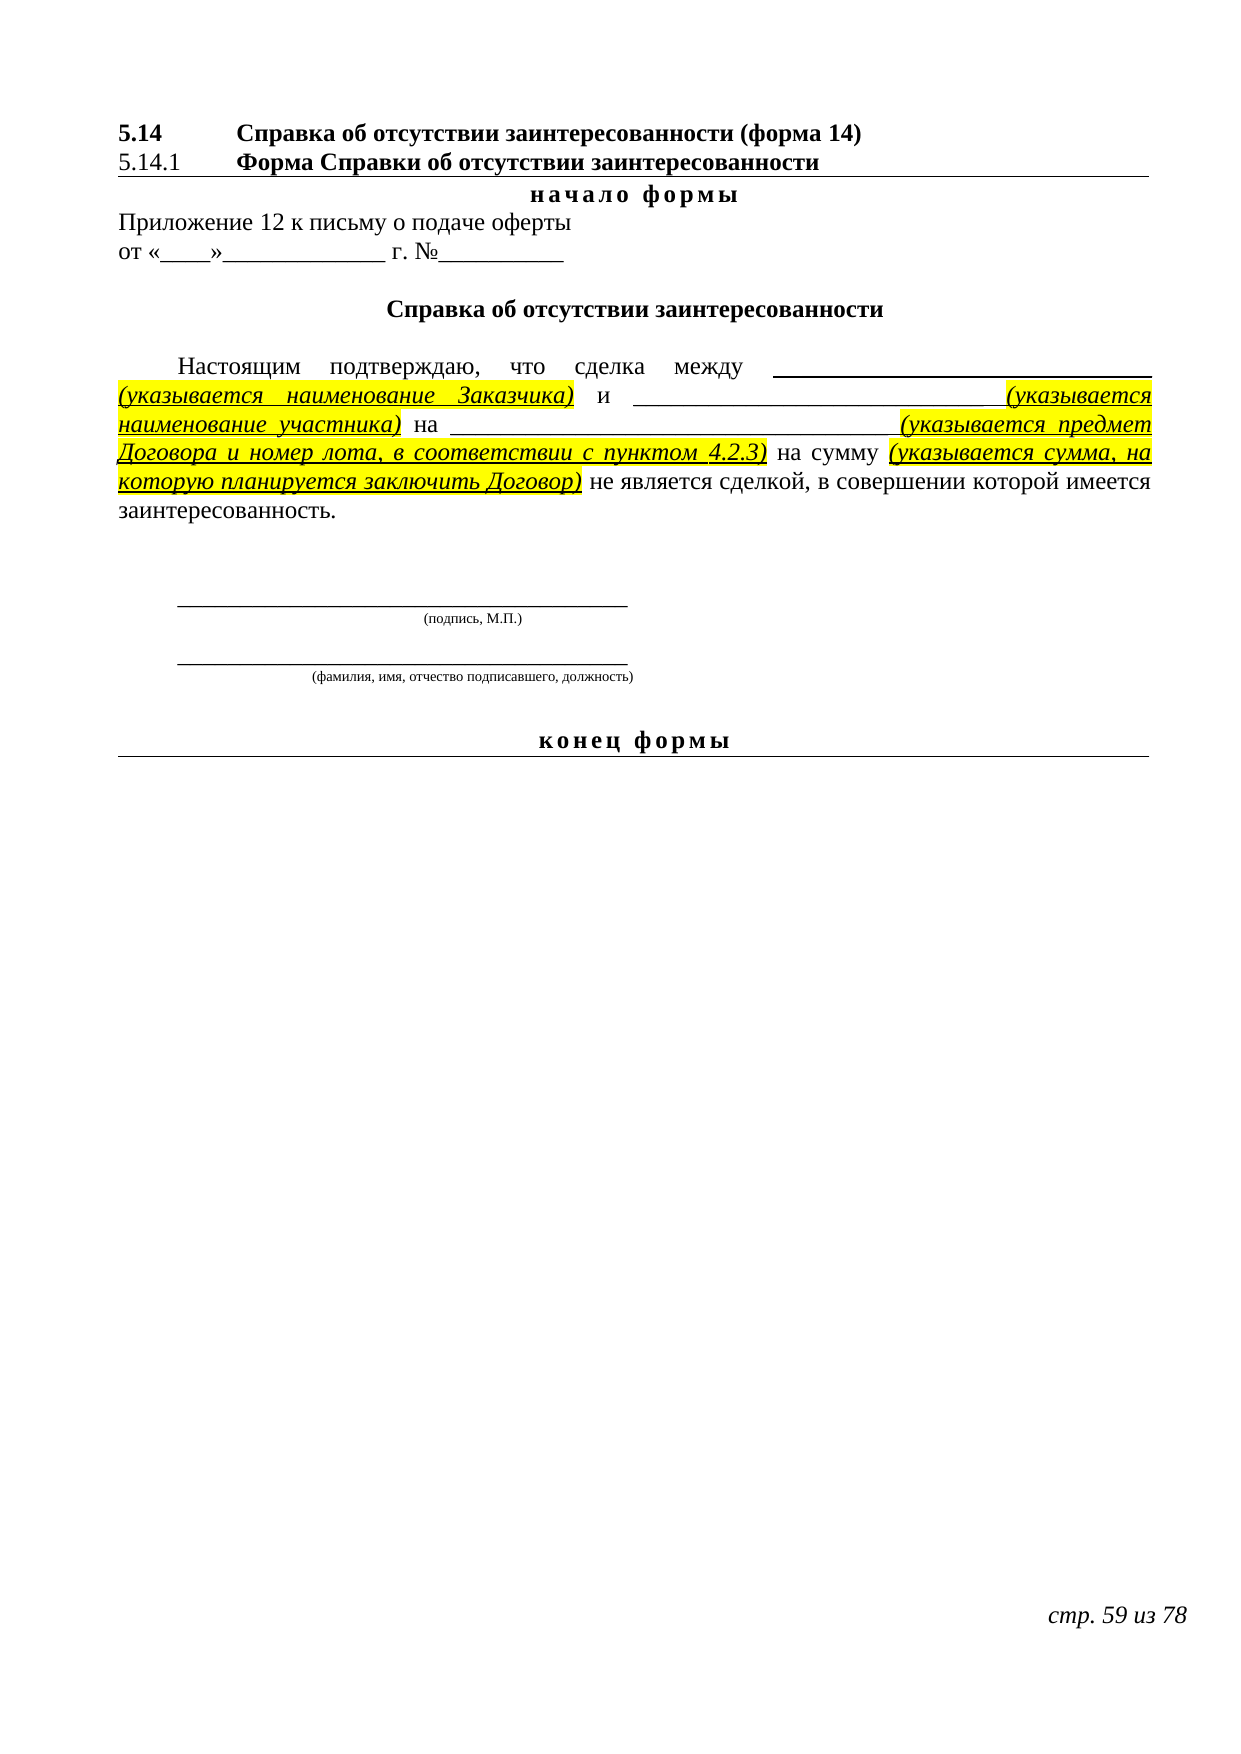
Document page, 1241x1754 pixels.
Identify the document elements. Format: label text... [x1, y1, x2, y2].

subtitle Справка об отсутствии заинтересованности (форма 14) [118, 118, 1152, 147]
text Справка об отсутствии заинтересованности [118, 294, 1152, 322]
text (фамилия, имя, отчество подписавшего, должность) [118, 667, 768, 696]
text ____________________________________ [118, 639, 1152, 667]
text (подпись, М.П.) [118, 610, 768, 639]
text Приложение 12 к письму о подаче оферты от «____»_____________ г. №__________ [118, 207, 1152, 265]
list Форма Справки об отсутствии заинтересованности [118, 147, 1152, 176]
text ____________________________________ [118, 581, 1152, 610]
text Настоящим подтверждаю, что сделка между ____________________________ (указывается наименование Заказчика) и ____________________________ (указывается наименование участника) на ___________________________________ (указывается предмет Договора и номер лота, в соответствии с пунктом 4.2.3) на сумму (указывается сумма, на которую планируется заключить Договор) не является сделкой, в совершении которой имеется заинтересованность. [118, 351, 1152, 524]
text конец формы [118, 725, 1149, 756]
text начало формы [118, 177, 1149, 207]
